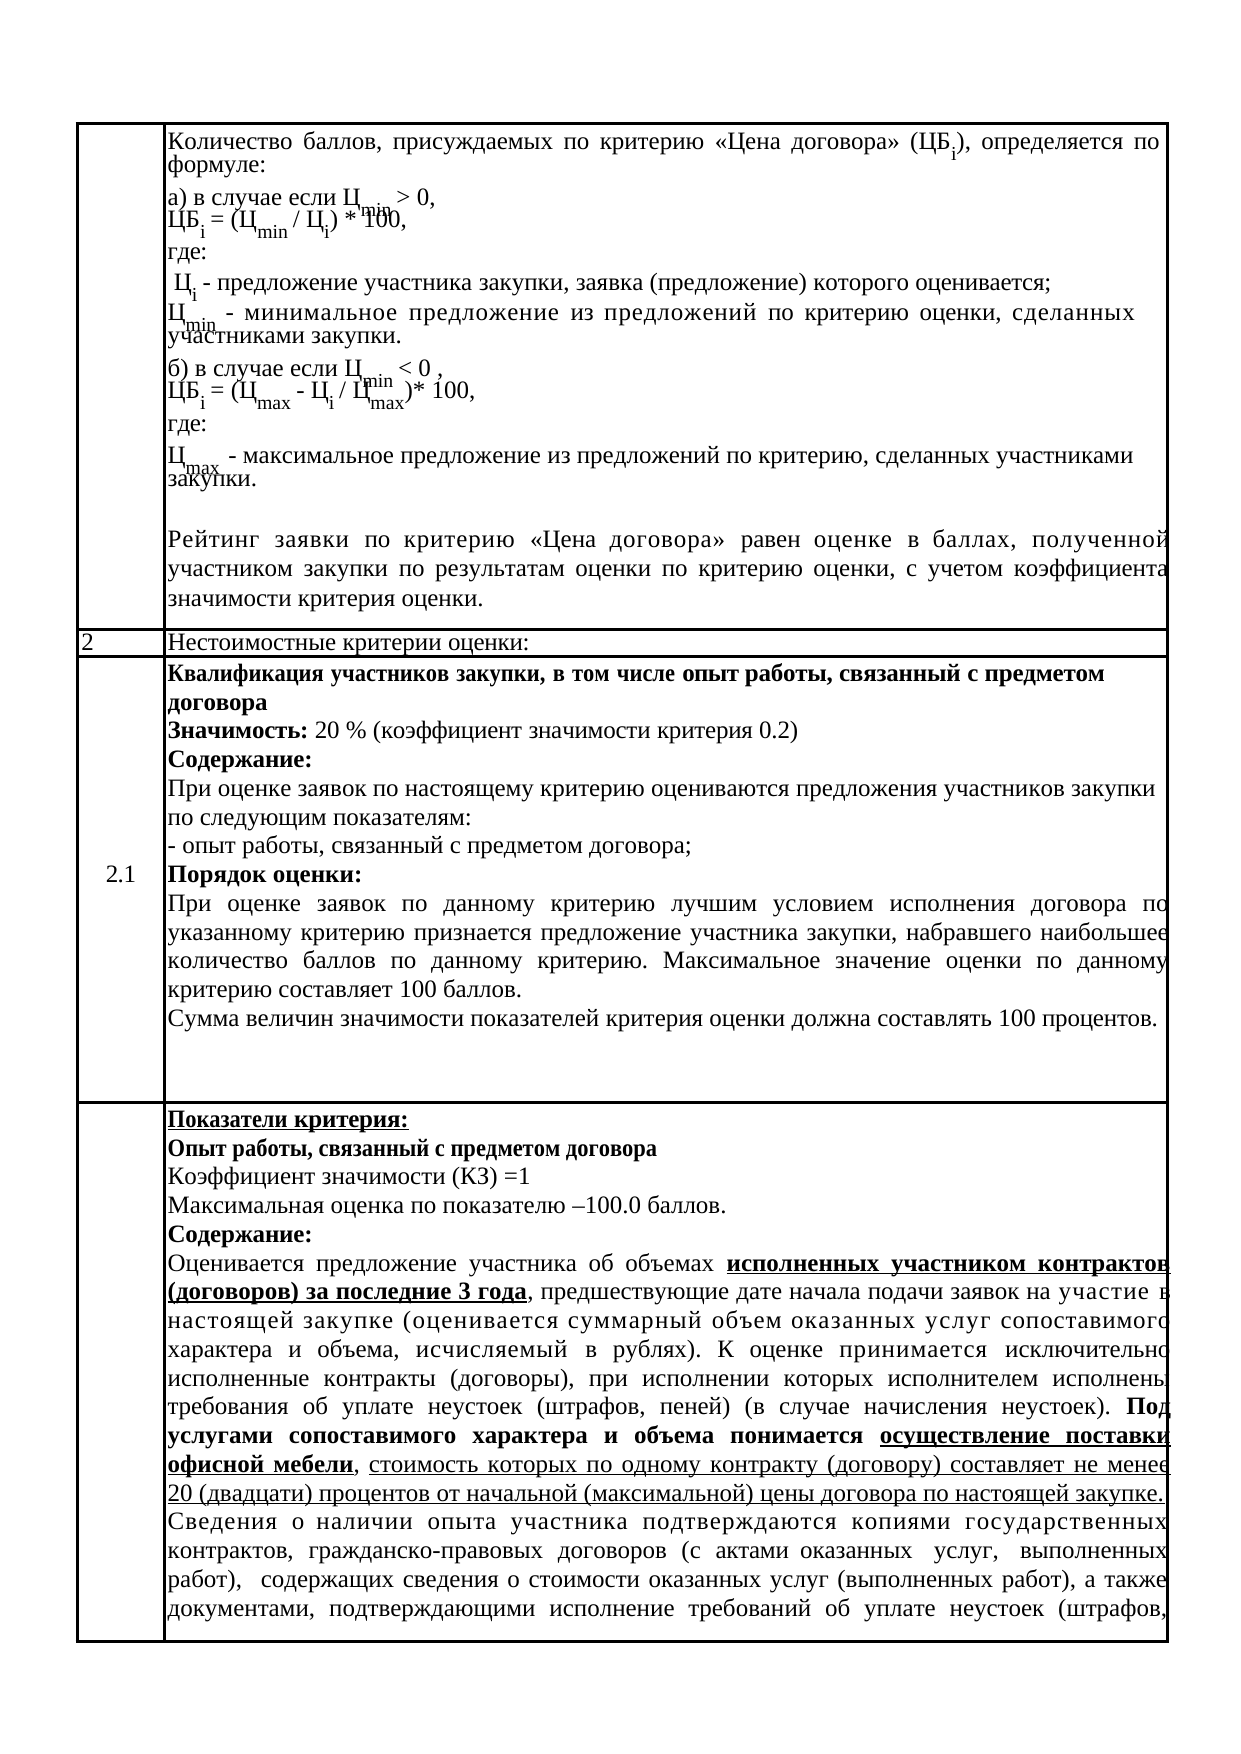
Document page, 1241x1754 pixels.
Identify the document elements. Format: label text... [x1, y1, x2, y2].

table_cell 2 [79, 631, 163, 655]
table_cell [166, 1104, 1166, 1640]
table_cell Квалификация участников закупки, в том числе опыт работы, связанный с предметом договора Значимость: 20 % (коэффициент значимости критерия 0.2) Содержание: При оценке заявок по настоящему критерию оцениваются предложения участников закупки по следующим показателям: - опыт работы, связанный с предметом договора; Порядок оценки: При оценке заявок по данному критерию лучшим условием исполнения договора по указанному критерию признается предложение участника закупки, набравшего наибольшее количество баллов по данному критерию. Максимальное значение оценки по данному критерию составляет 100 баллов. Сумма величин значимости показателей критерия оценки должна составлять 100 процентов. [166, 658, 1166, 1101]
table_cell Нестоимостные критерии оценки: [166, 631, 1166, 655]
table_header [79, 125, 163, 628]
table_header Количество баллов, присуждаемых по критерию «Цена договора» (ЦБi), определяется по формуле: а) в случае если Цmin > 0, ЦБi = (Цmin / Цi) * 100, где: Цi - предложение участника закупки, заявка (предложение) которого оценивается; Цmin - минимальное предложение из предложений по критерию оценки, сделанных участниками закупки. б) в случае если Цmin < 0 , ЦБi = (Цmax - Цi / Цmax)* 100, где: Цmax - максимальное предложение из предложений по критерию, сделанных участниками закупки. Рейтинг заявки по критерию «Цена договора» равен оценке в баллах, полученной участником закупки по результатам оценки по критерию оценки, с учетом коэффициента значимости критерия оценки. [166, 125, 1166, 628]
table_cell 2.1 [79, 658, 163, 1101]
table_cell [79, 1104, 163, 1640]
